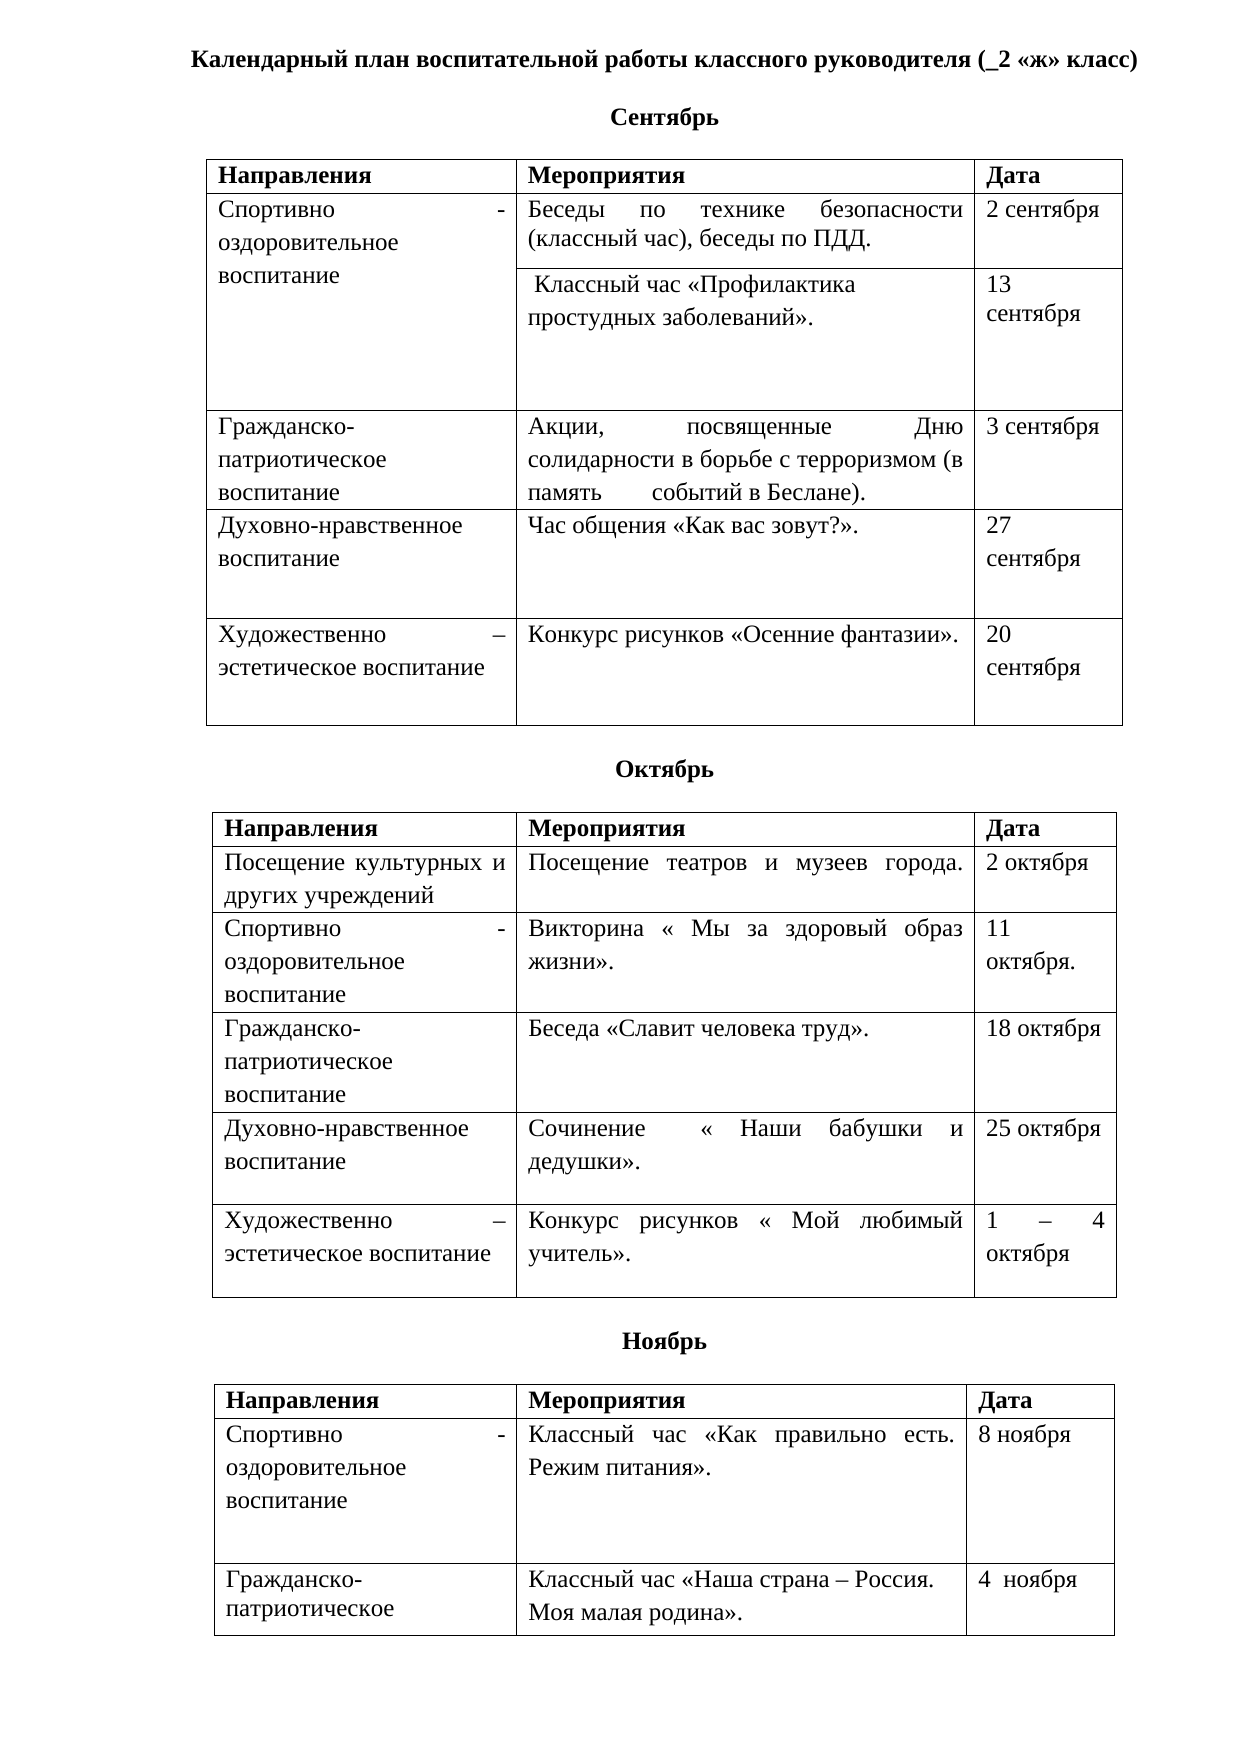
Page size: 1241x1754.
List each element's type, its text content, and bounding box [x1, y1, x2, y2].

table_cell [215, 1564, 516, 1635]
text Октябрь [177, 754, 1152, 783]
table_header Дата [975, 160, 1122, 193]
table_cell Акции, посвященные Дню солидарности в борьбе с терроризмом (в память событий в Беслане). [517, 411, 974, 509]
table_cell Посещение культурных и других учреждений [213, 847, 516, 912]
table_cell Спортивно - оздоровительное воспитание [213, 913, 516, 1012]
table_header Мероприятия [517, 1385, 966, 1418]
table_cell 8 ноября [967, 1419, 1114, 1563]
table_header Мероприятия [517, 160, 974, 193]
table_cell Час общения «Как вас зовут?». [517, 510, 974, 618]
table_cell 18 октября [975, 1013, 1116, 1112]
table_cell Художественно – эстетическое воспитание [207, 619, 516, 725]
table_cell Беседы по технике безопасности (классный час), беседы по ПДД. [517, 194, 974, 268]
table_cell 11 октября. [975, 913, 1116, 1012]
table_cell 27 сентября [975, 510, 1122, 618]
table_cell Викторина « Мы за здоровый образ жизни». [517, 913, 974, 1012]
text Сентябрь [177, 102, 1152, 131]
table_cell Духовно-нравственное воспитание [213, 1113, 516, 1204]
table_cell Гражданско-патриотическое воспитание [207, 411, 516, 509]
table_cell Духовно-нравственное воспитание [207, 510, 516, 618]
table_header Направления [213, 813, 516, 846]
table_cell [517, 1564, 966, 1635]
table_header Направления [215, 1385, 516, 1418]
table_cell Классный час «Как правильно есть. Режим питания». [517, 1419, 966, 1563]
table_header Направления [207, 160, 516, 193]
text Календарный план воспитательной работы классного руководителя (_2 «ж» класс) [177, 44, 1152, 73]
table_cell 25 октября [975, 1113, 1116, 1204]
table_cell Конкурс рисунков « Мой любимый учитель». [517, 1205, 974, 1297]
table_cell Спортивно - оздоровительное воспитание [215, 1419, 516, 1563]
table_header Мероприятия [517, 813, 974, 846]
table_cell Конкурс рисунков «Осенние фантазии». [517, 619, 974, 725]
table_cell 3 сентября [975, 411, 1122, 509]
table_cell Классный час «Профилактика простудных заболеваний». [517, 269, 974, 410]
table_cell 20 сентября [975, 619, 1122, 725]
table_cell Посещение театров и музеев города. [517, 847, 974, 912]
table_cell 1 – 4 октября [975, 1205, 1116, 1297]
table_cell Гражданско-патриотическое воспитание [213, 1013, 516, 1112]
table_cell Сочинение « Наши бабушки и дедушки». [517, 1113, 974, 1204]
table_cell 4 ноября [967, 1564, 1114, 1635]
table_cell Беседа «Славит человека труд». [517, 1013, 974, 1112]
table_cell 2 октября [975, 847, 1116, 912]
table_header Дата [967, 1385, 1114, 1418]
text Ноябрь [177, 1326, 1152, 1355]
table_cell Художественно – эстетическое воспитание [213, 1205, 516, 1297]
table_header Дата [975, 813, 1116, 846]
table_cell Спортивно - оздоровительное воспитание [207, 194, 516, 410]
table_cell 2 сентября [975, 194, 1122, 268]
table_cell 13 сентября [975, 269, 1122, 410]
